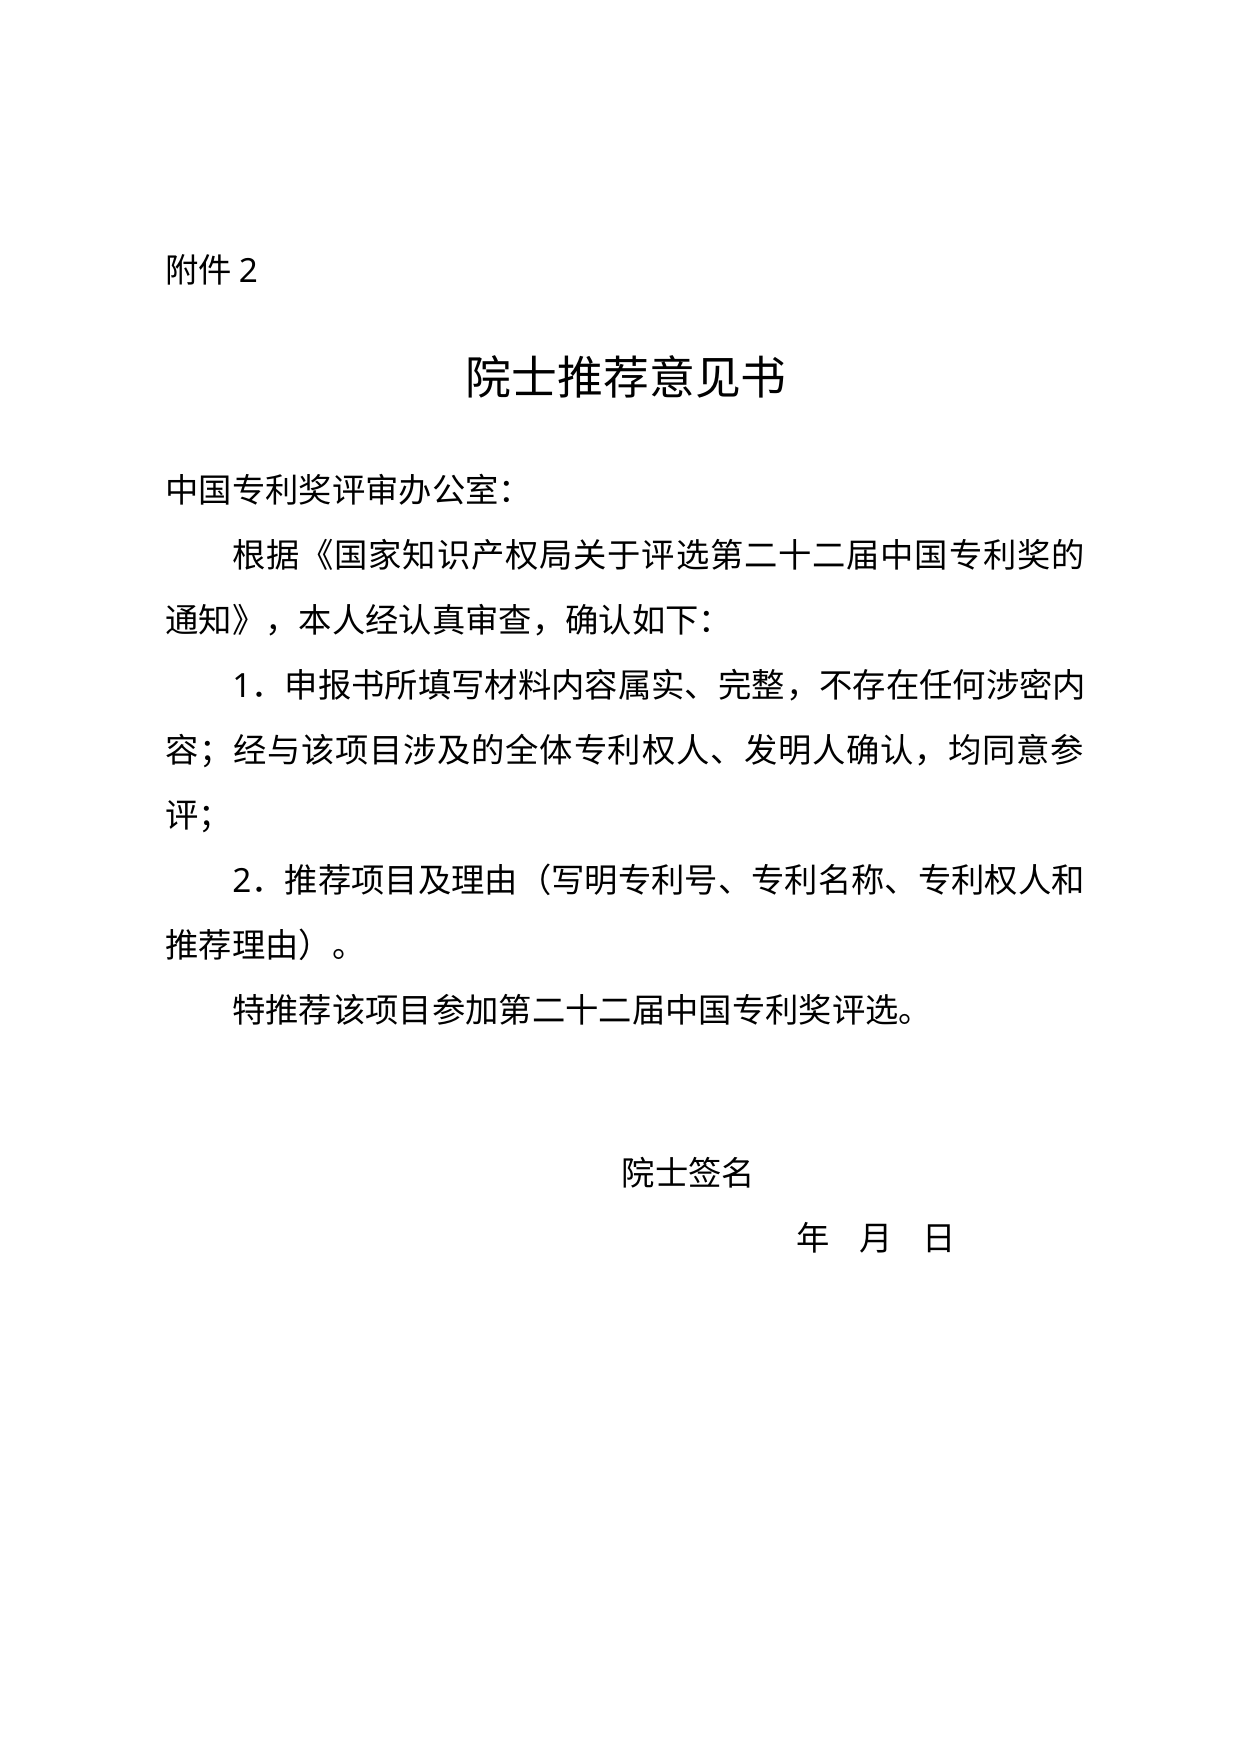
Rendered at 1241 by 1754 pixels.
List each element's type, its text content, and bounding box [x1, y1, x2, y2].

text 1．申报书所填写材料内容属实、完整，不存在任何涉密内容；经与该项目涉及的全体专利权人、发明人确认，均同意参评； [165, 651, 1087, 846]
text 特推荐该项目参加第二十二届中国专利奖评选。 [165, 976, 1087, 1041]
text 2．推荐项目及理由（写明专利号、专利名称、专利权人和推荐理由）。 [165, 846, 1087, 976]
text 院士签名 [165, 1138, 755, 1203]
text 年 月 日 [165, 1203, 955, 1268]
text 中国专利奖评审办公室： [165, 456, 1087, 521]
text 根据《国家知识产权局关于评选第二十二届中国专利奖的通知》，本人经认真审查，确认如下： [165, 521, 1087, 651]
text 附件2 [165, 236, 1087, 301]
text 院士推荐意见书 [165, 326, 1087, 423]
